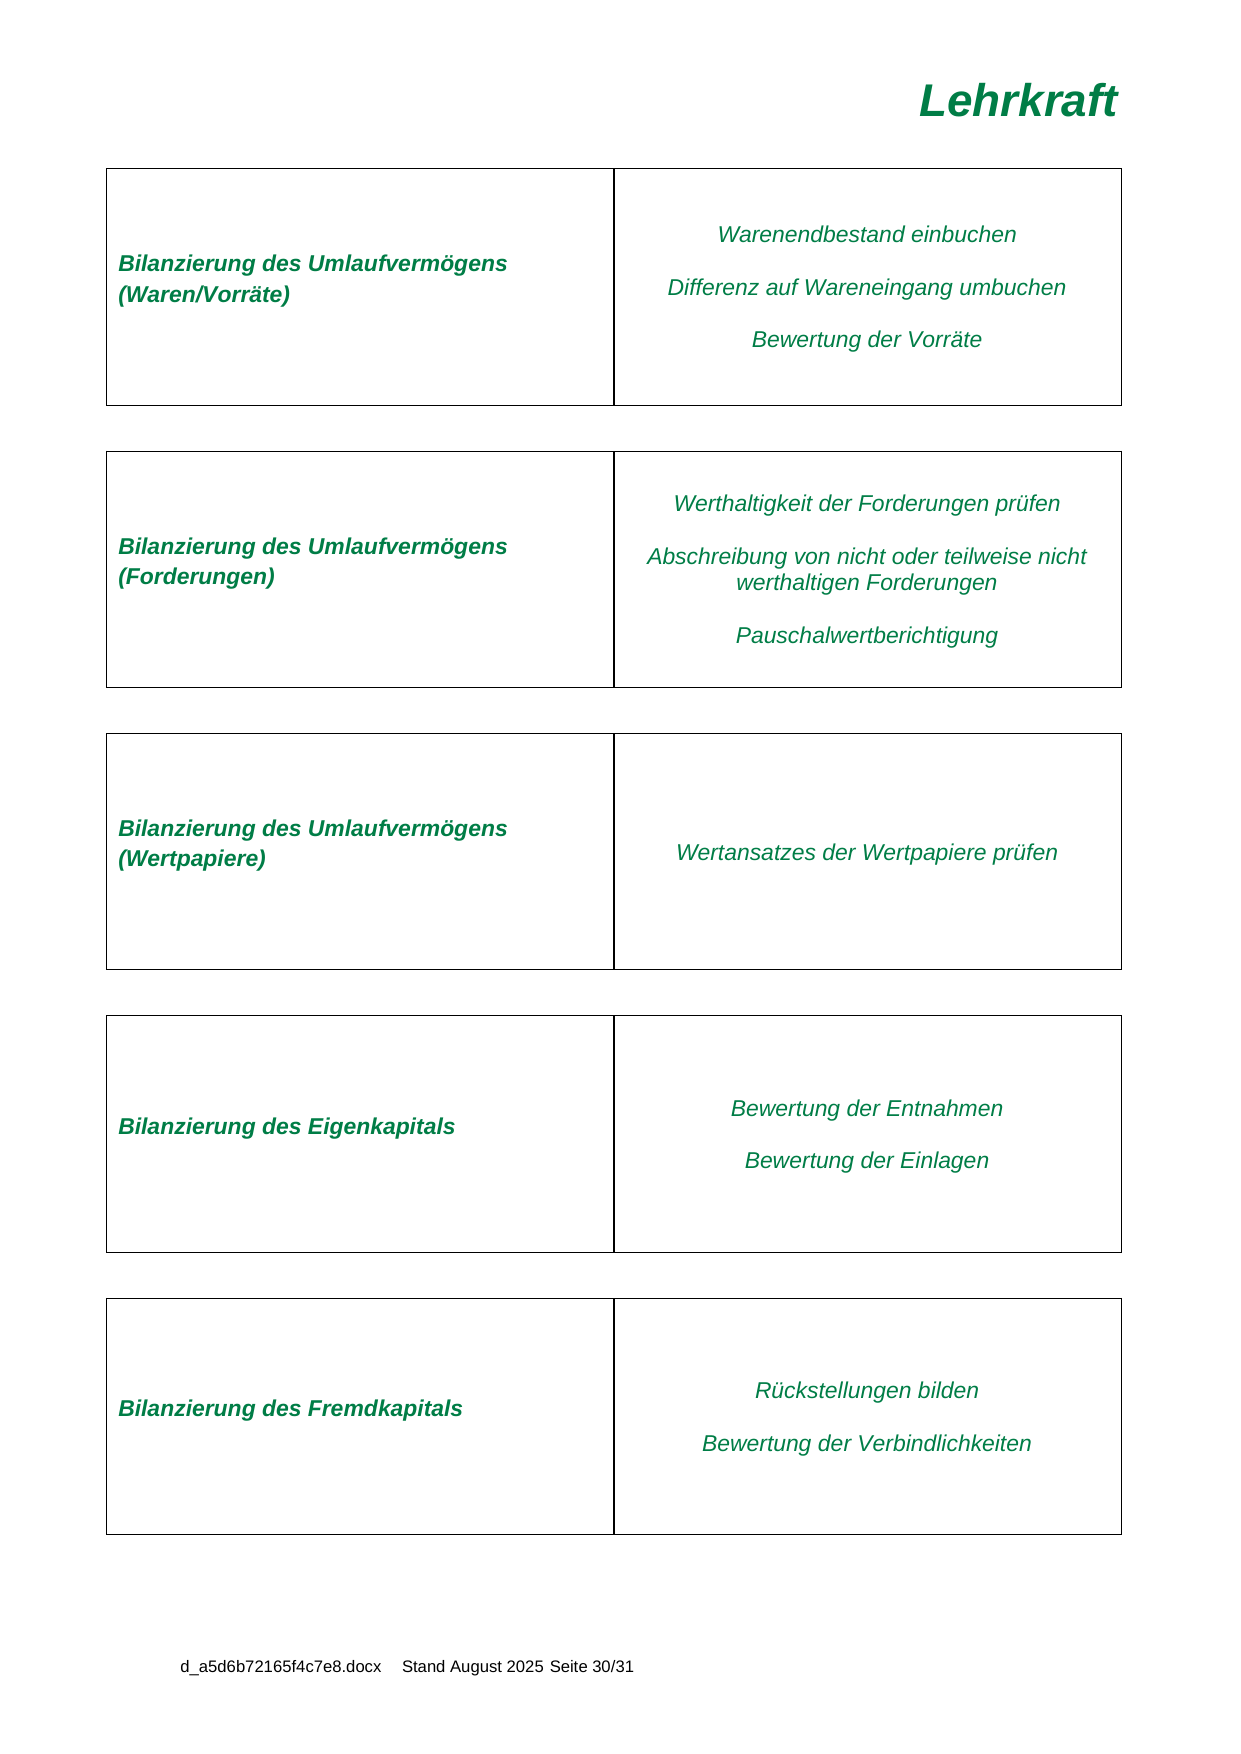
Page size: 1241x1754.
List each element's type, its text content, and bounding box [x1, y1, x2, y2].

table_header Bilanzierung des Umlaufvermögens (Wertpapiere) [107, 734, 613, 969]
table_header Bewertung der Entnahmen Bewertung der Einlagen [615, 1016, 1121, 1252]
table_header Bilanzierung des Umlaufvermögens (Waren/Vorräte) [107, 169, 613, 404]
table_header Wertansatzes der Wertpapiere prüfen [615, 734, 1121, 969]
table_header Warenendbestand einbuchen Differenz auf Wareneingang umbuchen Bewertung der Vorräte [615, 169, 1121, 404]
table_header Bilanzierung des Fremdkapitals [107, 1299, 613, 1534]
table_header Werthaltigkeit der Forderungen prüfen Abschreibung von nicht oder teilweise nicht werthaltigen Forderungen Pauschalwertberichtigung [615, 452, 1121, 687]
table_header Bilanzierung des Umlaufvermögens (Forderungen) [107, 452, 613, 687]
table_header Bilanzierung des Eigenkapitals [107, 1016, 613, 1252]
table_header Rückstellungen bilden Bewertung der Verbindlichkeiten [615, 1299, 1121, 1534]
